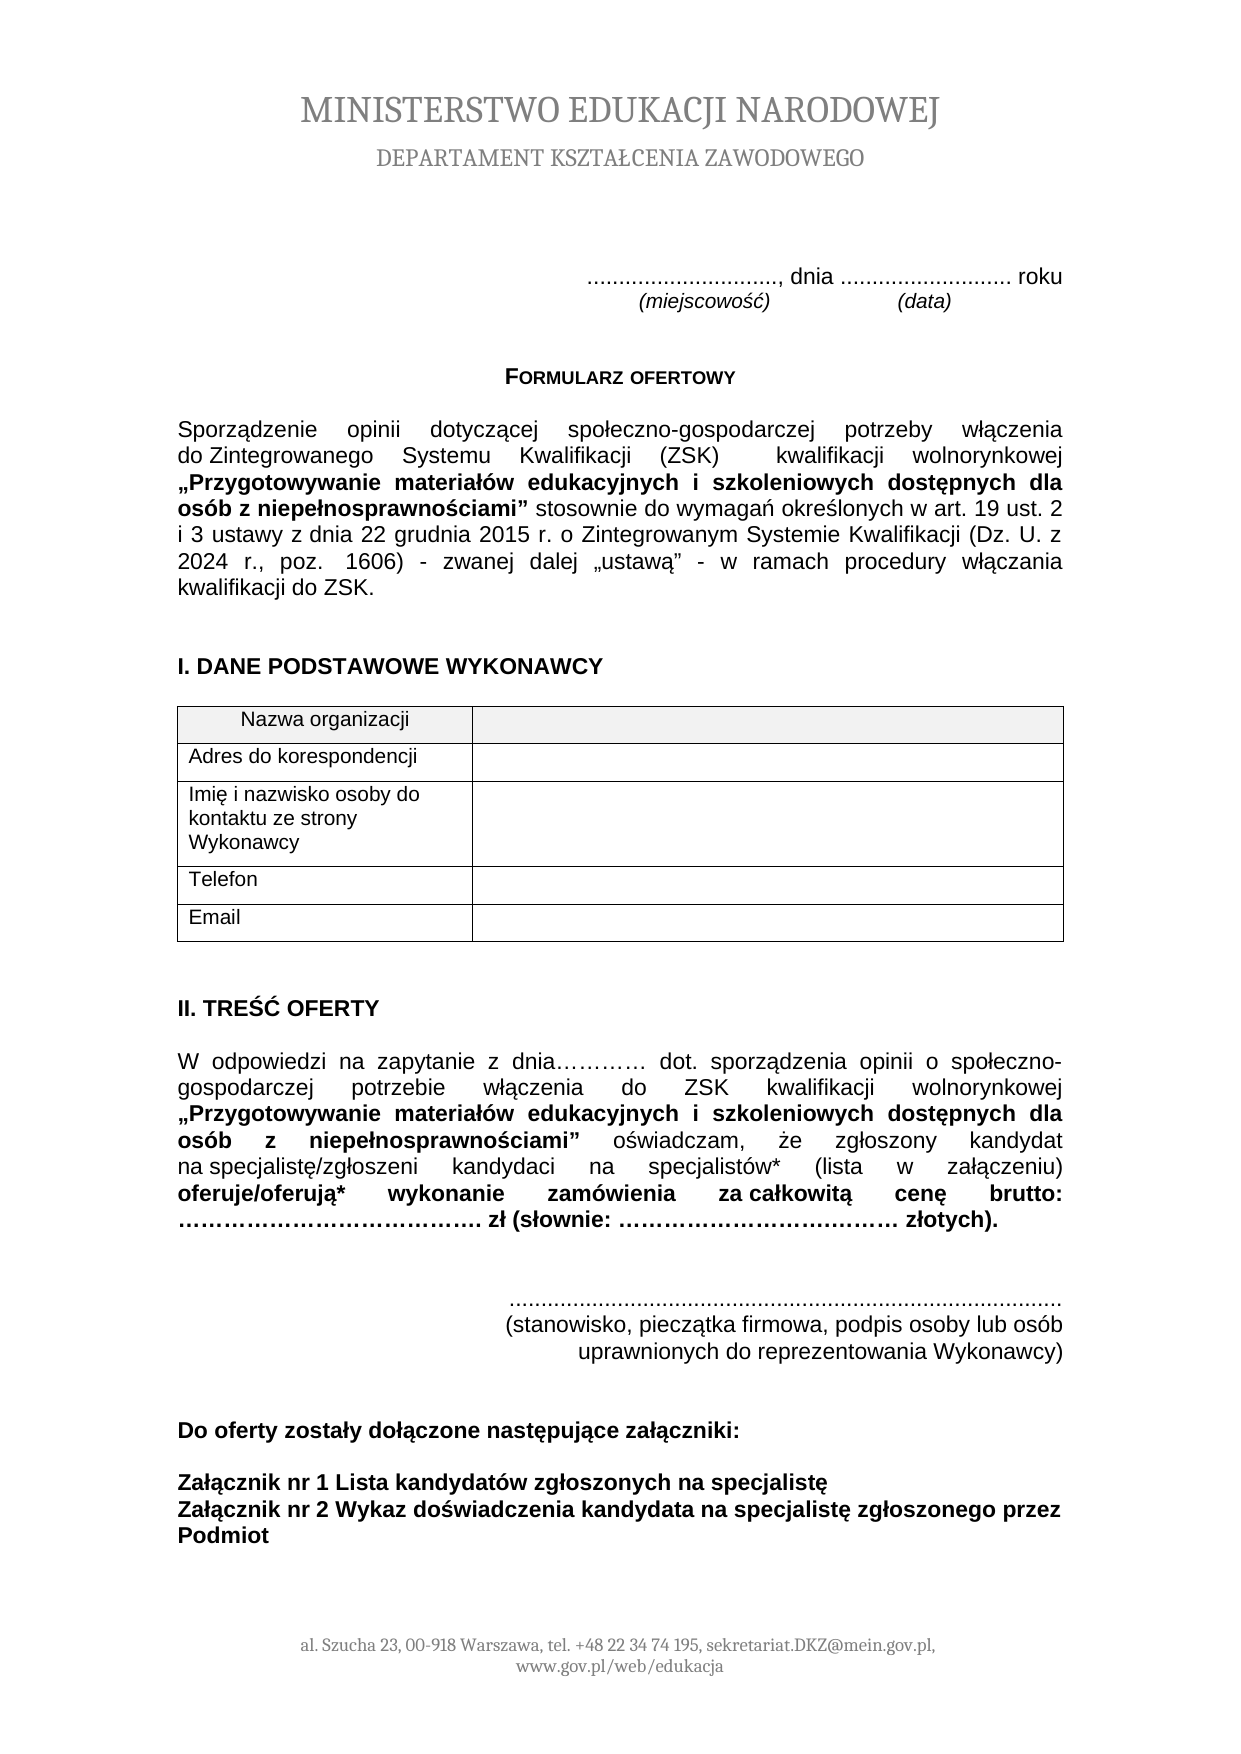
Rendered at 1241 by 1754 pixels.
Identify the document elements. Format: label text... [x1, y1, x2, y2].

table_cell Telefon [178, 867, 472, 904]
table_cell Adres do korespondencji [178, 744, 472, 781]
table_cell Imię i nazwisko osoby do kontaktu ze strony Wykonawcy [178, 782, 472, 866]
subtitle II. TREŚĆ OFERTY [177, 995, 1063, 1021]
table_cell [473, 867, 1063, 904]
text Sporządzenie opinii dotyczącej społeczno-gospodarczej potrzeby włączenia do Zintegrowanego Systemu Kwalifikacji (ZSK) kwalifikacji wolnorynkowej „Przygotowywanie materiałów edukacyjnych i szkoleniowych dostępnych dla osób z niepełnosprawnościami” stosownie do wymagań określonych w art. 19 ust. 2 i 3 ustawy z dnia 22 grudnia 2015 r. o Zintegrowanym Systemie Kwalifikacji (Dz. U. z 2024 r., poz. 1606) - zwanej dalej „ustawą” - w ramach procedury włączania kwalifikacji do ZSK. [177, 416, 1063, 600]
table_cell [473, 782, 1063, 866]
text Załącznik nr 1 Lista kandydatów zgłoszonych na specjalistę [177, 1469, 1063, 1496]
text (stanowisko, pieczątka firmowa, podpis osoby lub osób [177, 1311, 1063, 1338]
table_cell Email [178, 905, 472, 941]
subtitle Formularz ofertowy [177, 363, 1063, 389]
text (miejscowość) (data) [398, 289, 1063, 313]
text ....................................................................................... [177, 1285, 1063, 1311]
text Do oferty zostały dołączone następujące załączniki: [177, 1417, 1063, 1443]
text W odpowiedzi na zapytanie z dnia………… dot. sporządzenia opinii o społeczno-gospodarczej potrzebie włączenia do ZSK kwalifikacji wolnorynkowej „Przygotowywanie materiałów edukacyjnych i szkoleniowych dostępnych dla osób z niepełnosprawnościami” oświadczam, że zgłoszony kandydat na specjalistę/zgłoszeni kandydaci na specjalistów* (lista w załączeniu) oferuje/oferują* wykonanie zamówienia za całkowitą cenę brutto: …………………………………. zł (słownie: ……………………….……… złotych). [177, 1048, 1063, 1232]
text I. DANE PODSTAWOWE WYKONAWCY [177, 653, 1063, 679]
table_cell [473, 744, 1063, 781]
text uprawnionych do reprezentowania Wykonawcy) [177, 1338, 1063, 1364]
text .............................., dnia ........................... roku [177, 263, 1063, 289]
table_cell [473, 905, 1063, 941]
table_header [473, 707, 1063, 743]
table_header Nazwa organizacji [178, 707, 472, 743]
text Załącznik nr 2 Wykaz doświadczenia kandydata na specjalistę zgłoszonego przez Podmiot [177, 1496, 1063, 1548]
